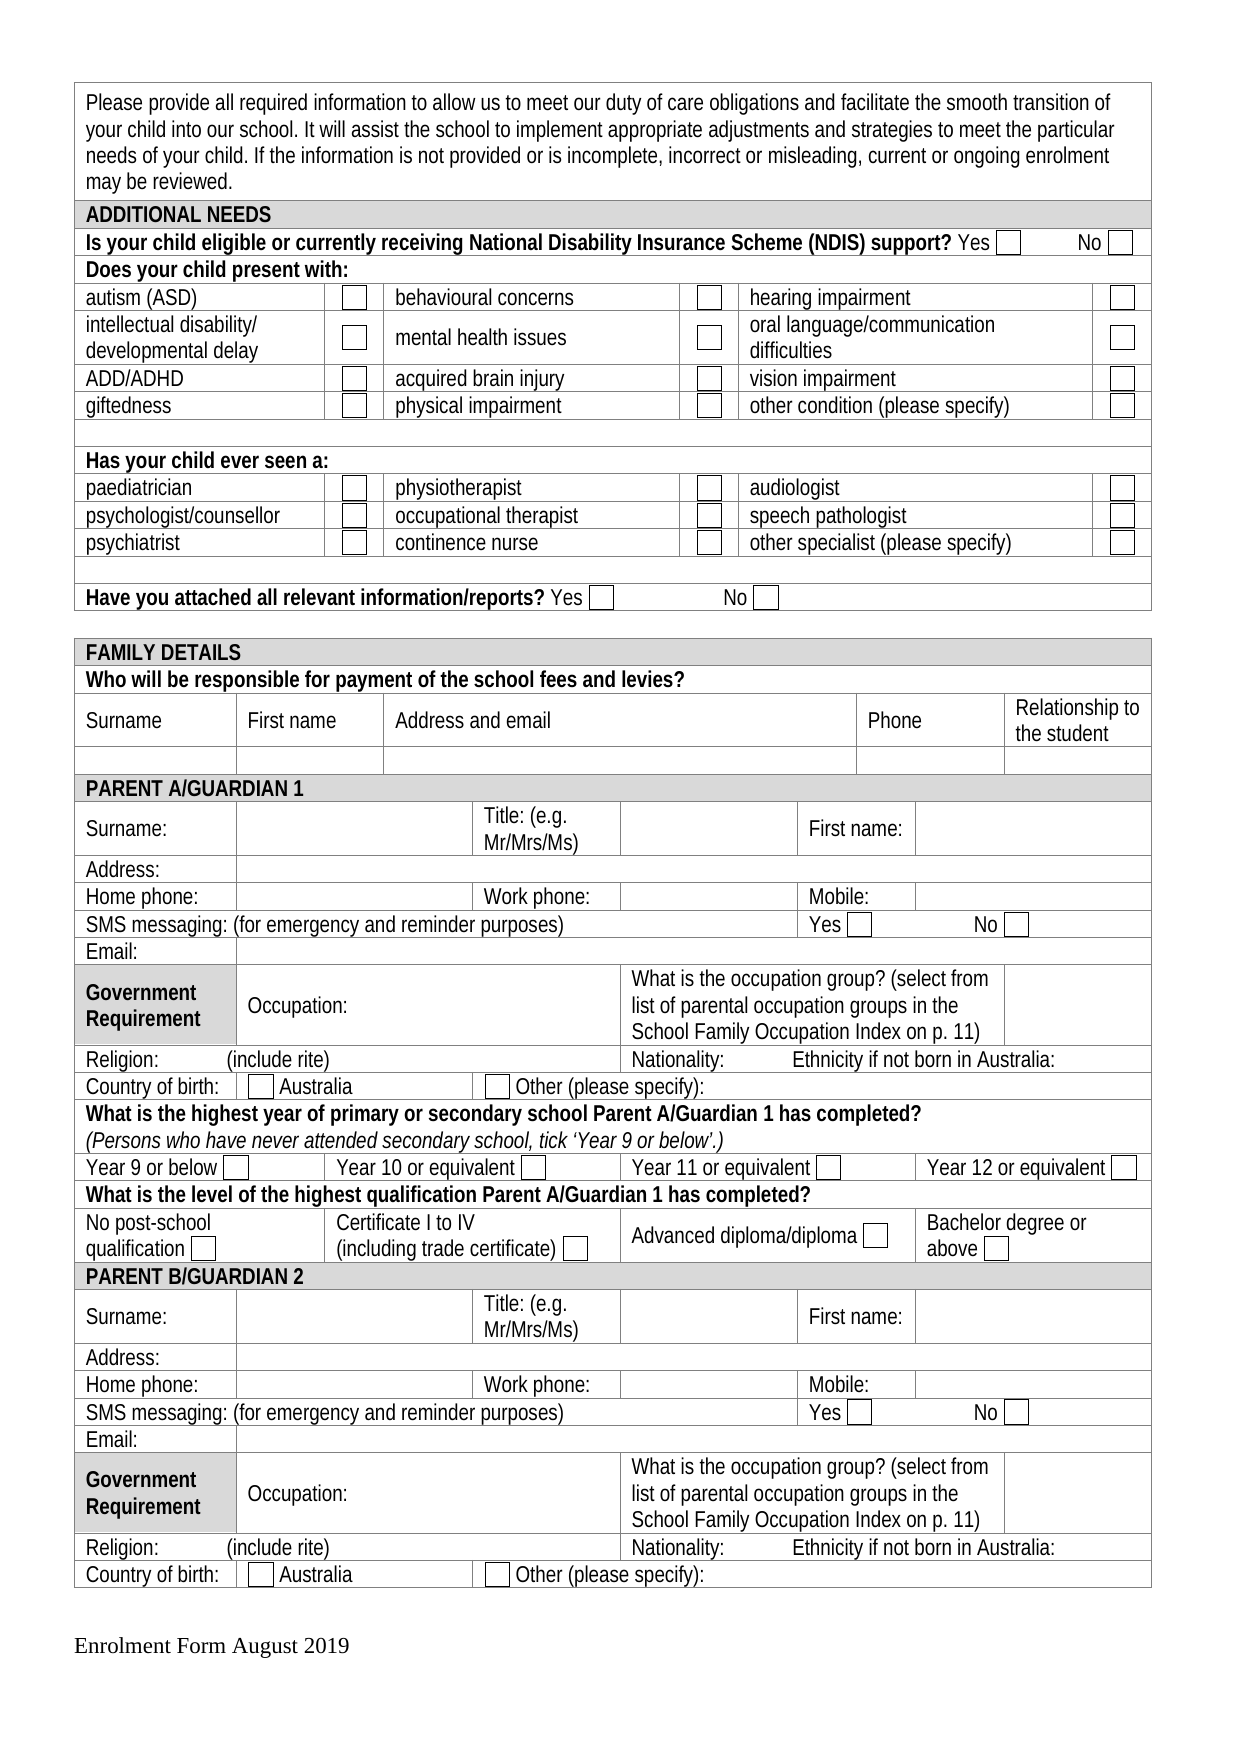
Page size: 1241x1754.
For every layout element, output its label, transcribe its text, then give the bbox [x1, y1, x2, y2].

table_cell First name: [798, 1290, 915, 1343]
table_cell Address: [75, 856, 236, 882]
table_cell Nationality: Ethnicity if not born in Australia: [621, 1534, 1151, 1560]
table_cell What is the highest year of primary or secondary school Parent A/Guardian 1 has completed? (Persons who have never attended secondary school, tick ‘Year 9 or below’.) [75, 1100, 1151, 1153]
table_cell Yes No [1005, 1400, 1028, 1424]
table_cell [621, 802, 797, 855]
table_cell [1093, 311, 1151, 364]
table_cell Australia [237, 1073, 472, 1099]
table_cell [237, 1290, 472, 1343]
table_cell speech pathologist [739, 502, 1092, 528]
table_cell Country of birth: [75, 1561, 236, 1587]
table_cell [1093, 502, 1151, 528]
table_cell acquired brain injury [384, 365, 679, 391]
table_cell Year 12 or equivalent [916, 1154, 1151, 1180]
table_cell psychiatrist [75, 529, 324, 556]
table_cell [680, 474, 738, 501]
table_cell continence nurse [384, 529, 679, 556]
table_cell Yes No [798, 911, 1151, 937]
table_cell Nationality: Ethnicity if not born in Australia: [621, 1046, 1151, 1072]
table_header FAMILY DETAILS [75, 639, 1151, 665]
table_cell What is the level of the highest qualification Parent A/Guardian 1 has completed? [75, 1181, 1151, 1208]
table_cell Bachelor degree or above [916, 1209, 1151, 1262]
table_cell Yes No [848, 1400, 871, 1424]
table_cell Certificate I to IV (including trade certificate) [325, 1209, 620, 1262]
table_cell [237, 1426, 1151, 1452]
table_cell No post-school qualification [75, 1209, 324, 1262]
table_cell [680, 365, 738, 391]
table_cell Yes No [872, 1399, 1004, 1425]
table_cell Email: [75, 1426, 236, 1452]
table_cell Relationship to the student [1005, 694, 1151, 746]
table_cell Other (please specify): [473, 1561, 1151, 1587]
table_cell [237, 747, 383, 774]
table_cell Government Requirement [75, 1453, 236, 1532]
table_cell [75, 557, 1151, 583]
table_cell [680, 311, 738, 364]
table_cell Is your child eligible or currently receiving National Disability Insurance Scheme (NDIS) support? Yes No [75, 229, 1151, 255]
table_cell Year 11 or equivalent [621, 1154, 915, 1180]
table_cell behavioural concerns [384, 284, 679, 310]
table_cell Title: (e.g. Mr/Mrs/Ms) [473, 802, 620, 855]
table_cell psychologist/counsellor [75, 502, 324, 528]
table_cell SMS messaging: (for emergency and reminder purposes) [75, 1399, 797, 1425]
table_cell Surname [75, 694, 236, 746]
table_cell First name [237, 694, 383, 746]
table_cell [1093, 284, 1151, 310]
table_cell Australia [237, 1561, 472, 1587]
table_cell [916, 883, 1151, 909]
table_cell PARENT B/GUARDIAN 2 [75, 1263, 1151, 1289]
table_cell [680, 284, 738, 310]
table_cell [1093, 529, 1151, 556]
table_cell Government Requirement [75, 965, 236, 1044]
table_cell [680, 502, 738, 528]
table_cell Surname: [75, 802, 236, 855]
table_cell [857, 747, 1004, 774]
table_cell [237, 938, 1151, 964]
table_cell Title: (e.g. Mr/Mrs/Ms) [473, 1290, 620, 1343]
table_cell First name: [798, 802, 915, 855]
table_cell Does your child present with: [75, 256, 1151, 283]
table_cell Address and email [384, 694, 856, 746]
table_cell [1093, 474, 1151, 501]
table_cell Religion: (include rite) [75, 1534, 620, 1560]
table_cell Other (please specify): [473, 1073, 1151, 1099]
table_cell [237, 802, 472, 855]
table_cell [75, 747, 236, 774]
table_cell [621, 1290, 797, 1343]
table_cell [916, 1290, 1151, 1343]
table_cell [325, 284, 383, 310]
table_cell [1005, 1453, 1151, 1532]
table_cell [916, 1371, 1151, 1397]
table_cell Have you attached all relevant information/reports? Yes No [75, 584, 1151, 610]
table_cell autism (ASD) [75, 284, 324, 310]
table_cell Religion: (include rite) [75, 1046, 620, 1072]
table_cell audiologist [739, 474, 1092, 501]
table_cell Yes No [1029, 1399, 1151, 1425]
table_cell Home phone: [75, 1371, 236, 1397]
table_cell Address: [75, 1344, 236, 1370]
table_cell vision impairment [739, 365, 1092, 391]
table_cell [325, 311, 383, 364]
table_cell [916, 802, 1151, 855]
table_cell Mobile: [798, 883, 915, 909]
table_cell SMS messaging: (for emergency and reminder purposes) [75, 911, 797, 937]
table_cell [325, 502, 383, 528]
table_cell [680, 529, 738, 556]
table_cell Has your child ever seen a: [75, 447, 1151, 473]
table_cell paediatrician [75, 474, 324, 501]
table_cell intellectual disability/ developmental delay [75, 311, 324, 364]
table_cell hearing impairment [739, 284, 1092, 310]
table_cell [1093, 392, 1151, 418]
table_cell mental health issues [384, 311, 679, 364]
table_cell Who will be responsible for payment of the school fees and levies? [75, 666, 1151, 692]
table_cell Work phone: [473, 1371, 620, 1397]
table_cell [237, 883, 472, 909]
table_cell [325, 365, 383, 391]
table_cell [1005, 747, 1151, 774]
table_cell [237, 1371, 472, 1397]
table_cell PARENT A/GUARDIAN 1 [75, 775, 1151, 801]
table_cell Work phone: [473, 883, 620, 909]
table_cell [237, 1344, 1151, 1370]
table_cell other condition (please specify) [739, 392, 1092, 418]
table_cell [1005, 965, 1151, 1044]
table_cell Yes No [798, 1399, 847, 1425]
table_cell [1093, 365, 1151, 391]
table_cell other specialist (please specify) [739, 529, 1092, 556]
table_cell [75, 420, 1151, 446]
table_cell Occupation: [237, 965, 620, 1044]
table_cell [325, 529, 383, 556]
table_cell ADD/ADHD [75, 365, 324, 391]
table_cell [325, 474, 383, 501]
table_cell physiotherapist [384, 474, 679, 501]
table_cell Occupation: [237, 1453, 620, 1532]
table_header Please provide all required information to allow us to meet our duty of care obligations and facilitate the smooth transition of your child into our school. It will assist the school to implement appropriate adjustments and strategies to meet the particular needs of your child. If the information is not provided or is incomplete, incorrect or misleading, current or ongoing enrolment may be reviewed. [75, 83, 1151, 200]
table_cell Country of birth: [75, 1073, 236, 1099]
table_cell What is the occupation group? (select from list of parental occupation groups in the School Family Occupation Index on p. 11) [621, 965, 1004, 1044]
table_cell [680, 392, 738, 418]
table_cell Advanced diploma/diploma [621, 1209, 915, 1262]
table_cell [325, 392, 383, 418]
table_cell [621, 883, 797, 909]
table_cell occupational therapist [384, 502, 679, 528]
table_cell giftedness [75, 392, 324, 418]
table_cell Mobile: [798, 1371, 915, 1397]
table_cell physical impairment [384, 392, 679, 418]
table_cell [621, 1371, 797, 1397]
table_cell ADDITIONAL NEEDS [75, 201, 1151, 228]
table_cell Phone [857, 694, 1004, 746]
table_cell Year 10 or equivalent [325, 1154, 620, 1180]
table_cell [384, 747, 856, 774]
table_cell Home phone: [75, 883, 236, 909]
table_cell [237, 856, 1151, 882]
table_cell What is the occupation group? (select from list of parental occupation groups in the School Family Occupation Index on p. 11) [621, 1453, 1004, 1532]
table_cell Email: [75, 938, 236, 964]
table_cell oral language/communication difficulties [739, 311, 1092, 364]
table_cell Year 9 or below [75, 1154, 324, 1180]
table_cell Surname: [75, 1290, 236, 1343]
